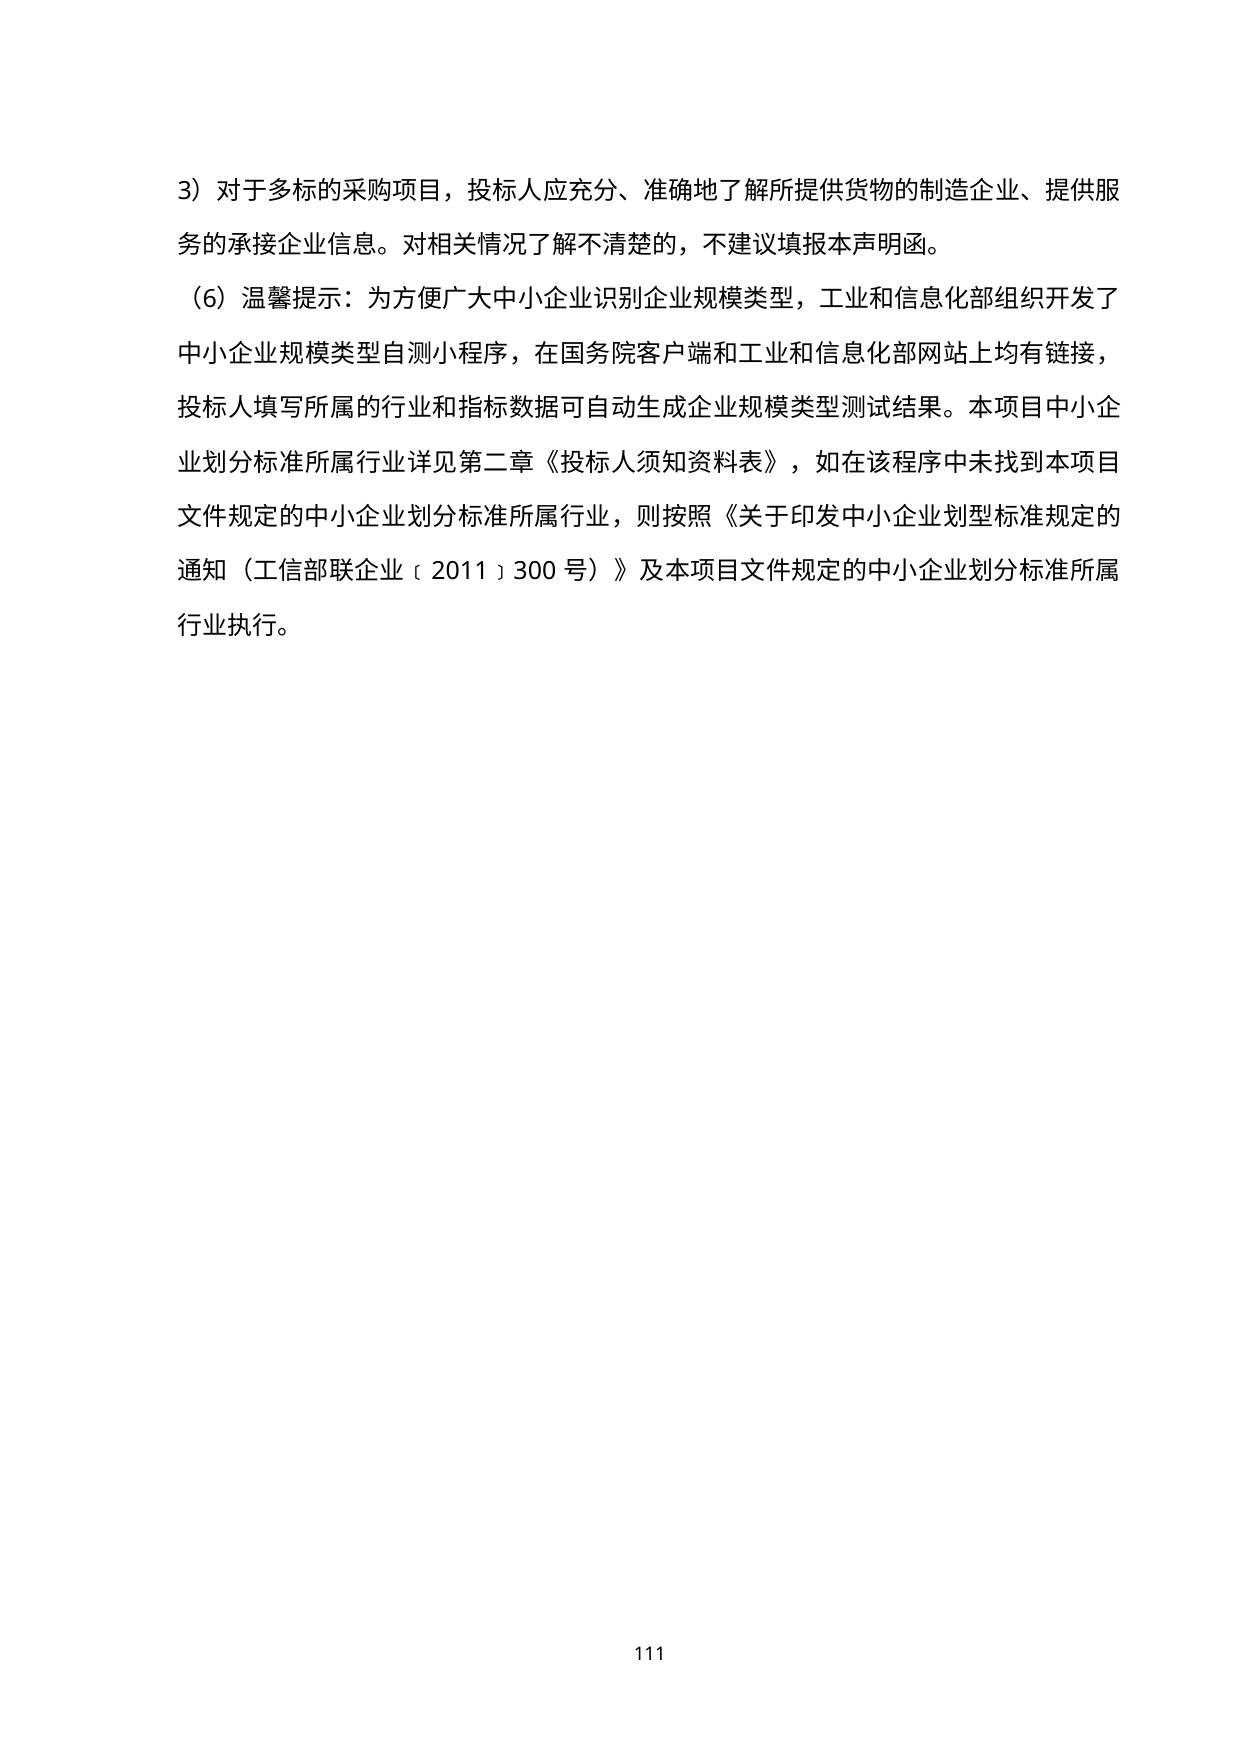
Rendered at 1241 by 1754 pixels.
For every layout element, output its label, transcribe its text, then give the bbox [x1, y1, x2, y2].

text （6）温馨提示：为方便广大中小企业识别企业规模类型，工业和信息化部组织开发了中小企业规模类型自测小程序，在国务院客户端和工业和信息化部网站上均有链接，投标人填写所属的行业和指标数据可自动生成企业规模类型测试结果。本项目中小企业划分标准所属行业详见第二章《投标人须知资料表》，如在该程序中未找到本项目文件规定的中小企业划分标准所属行业，则按照《关于印发中小企业划型标准规定的通知（工信部联企业﹝2011﹞300 号）》及本项目文件规定的中小企业划分标准所属行业执行。 [177, 279, 1122, 641]
text 3）对于多标的采购项目，投标人应充分、准确地了解所提供货物的制造企业、提供服务的承接企业信息。对相关情况了解不清楚的，不建议填报本声明函。 [177, 170, 1122, 261]
